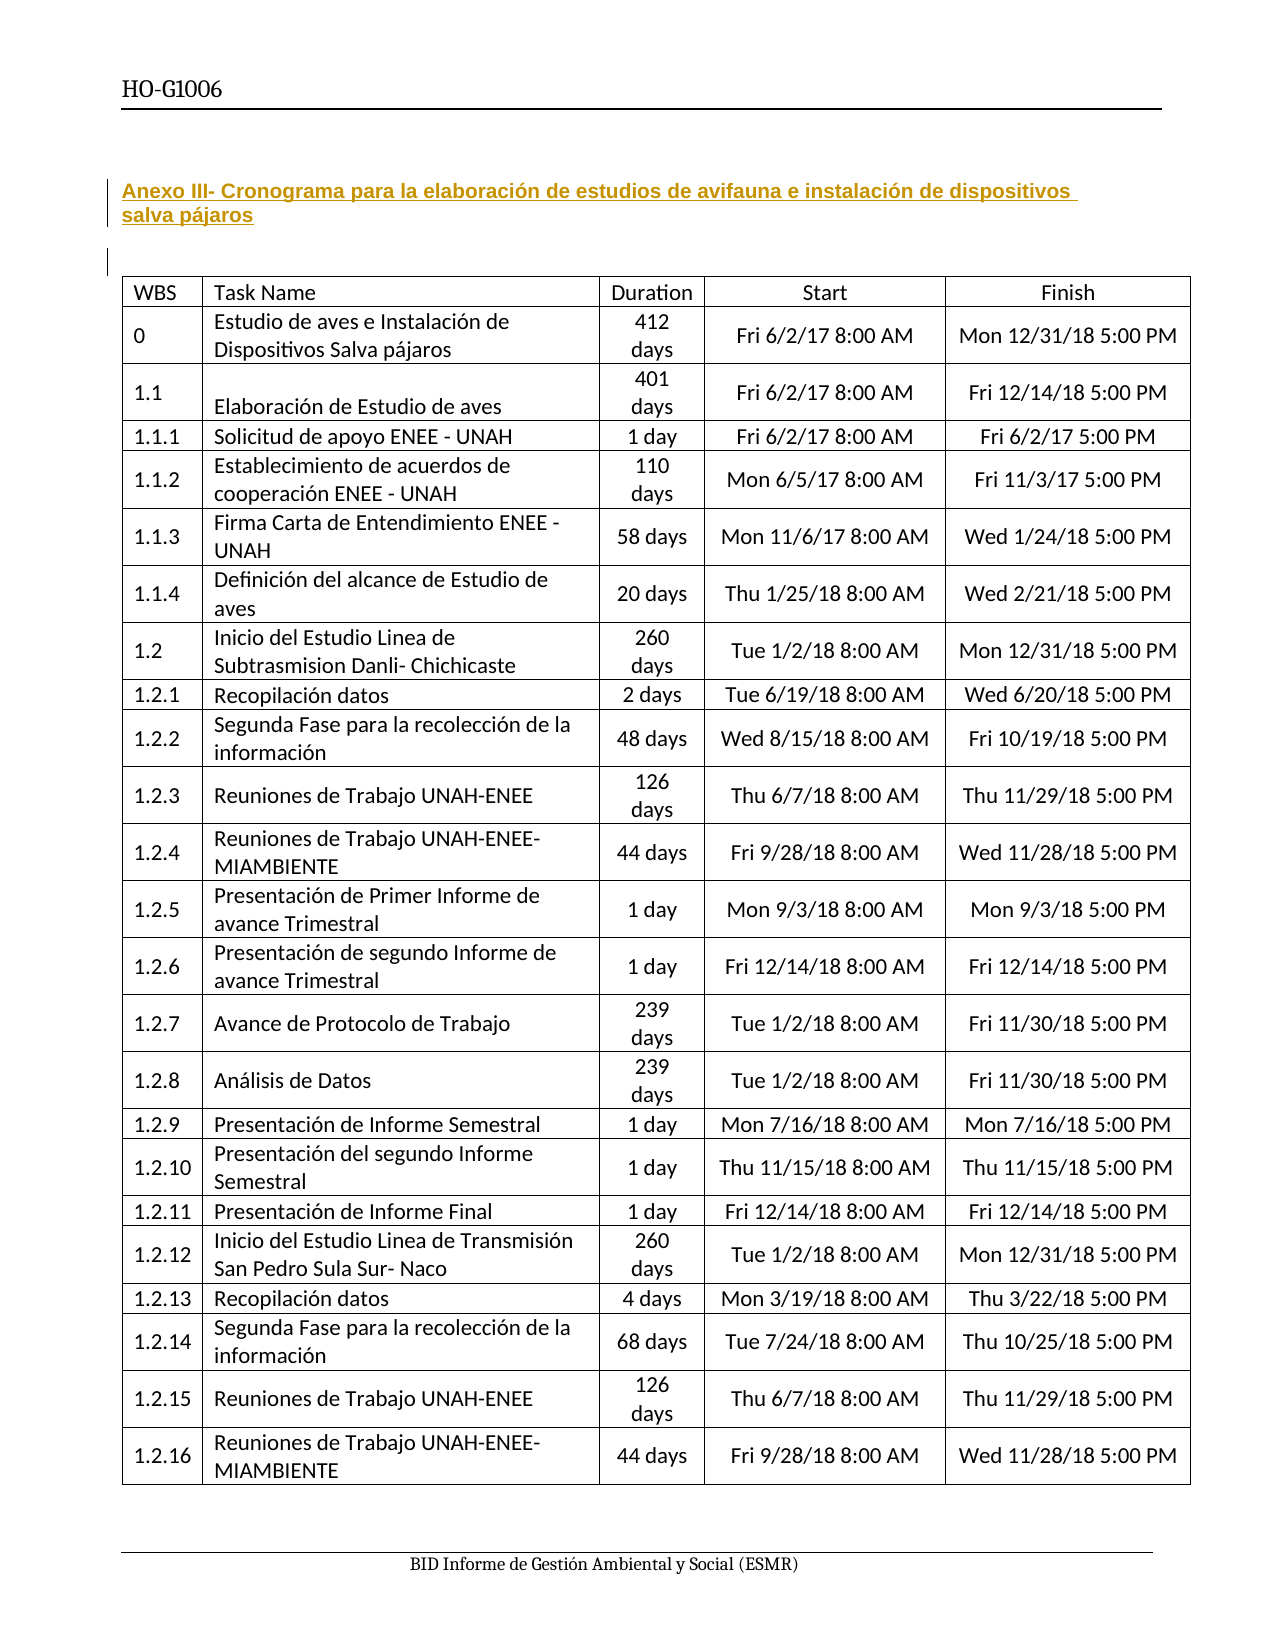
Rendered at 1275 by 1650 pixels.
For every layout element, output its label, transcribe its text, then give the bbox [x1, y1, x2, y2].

table_cell Presentación de segundo Informe de avance Trimestral [203, 938, 599, 994]
table_cell Wed 11/28/18 5:00 PM [946, 1428, 1190, 1484]
table_cell 2 days [600, 680, 704, 709]
table_cell Tue 1/2/18 8:00 AM [705, 623, 945, 679]
table_cell 1.1 [123, 364, 202, 420]
table_cell 1.1.3 [123, 509, 202, 564]
table_cell 1.2.16 [123, 1428, 202, 1484]
table_cell 1.2.14 [123, 1314, 202, 1369]
table_cell 1.2 [123, 623, 202, 679]
table_cell Thu 11/15/18 5:00 PM [946, 1139, 1190, 1195]
table_cell 401 days [600, 364, 704, 420]
table_cell Tue 1/2/18 8:00 AM [705, 1052, 945, 1108]
table_cell 4 days [600, 1284, 704, 1312]
table_cell Fri 12/14/18 8:00 AM [705, 1196, 945, 1225]
table_cell Thu 11/29/18 5:00 PM [946, 767, 1190, 823]
table_header Finish [946, 277, 1190, 306]
table_cell Elaboración de Estudio de aves [203, 364, 599, 420]
table_cell Fri 12/14/18 5:00 PM [946, 938, 1190, 994]
table_cell 1.1.1 [123, 421, 202, 450]
table_header WBS [123, 277, 202, 306]
table_cell Inicio del Estudio Linea de Transmisión San Pedro Sula Sur- Naco [203, 1226, 599, 1282]
table_cell Reuniones de Trabajo UNAH-ENEE [203, 1371, 599, 1427]
table_header Start [705, 277, 945, 306]
table_cell Recopilación datos [203, 680, 599, 709]
table_cell 1.1.2 [123, 451, 202, 507]
table_cell Recopilación datos [203, 1284, 599, 1312]
table_cell Presentación del segundo Informe Semestral [203, 1139, 599, 1195]
table_cell Thu 1/25/18 8:00 AM [705, 566, 945, 622]
table_cell Thu 11/15/18 8:00 AM [705, 1139, 945, 1195]
table_cell Wed 6/20/18 5:00 PM [946, 680, 1190, 709]
table_cell Fri 6/2/17 8:00 AM [705, 421, 945, 450]
table_cell 44 days [600, 1428, 704, 1484]
table_cell 1.2.5 [123, 881, 202, 937]
table_cell 1.2.13 [123, 1284, 202, 1312]
table_cell Fri 9/28/18 8:00 AM [705, 824, 945, 880]
table_cell 58 days [600, 509, 704, 564]
table_cell 1 day [600, 1109, 704, 1138]
table_cell Presentación de Primer Informe de avance Trimestral [203, 881, 599, 937]
table_cell Fri 6/2/17 8:00 AM [705, 364, 945, 420]
table_cell Firma Carta de Entendimiento ENEE - UNAH [203, 509, 599, 564]
table_cell 1.2.11 [123, 1196, 202, 1225]
table_cell 1.2.15 [123, 1371, 202, 1427]
table_cell Presentación de Informe Final [203, 1196, 599, 1225]
table_cell Tue 6/19/18 8:00 AM [705, 680, 945, 709]
table_cell 1.2.7 [123, 995, 202, 1051]
table_cell 110 days [600, 451, 704, 507]
table_cell 1 day [600, 421, 704, 450]
table_cell Establecimiento de acuerdos de cooperación ENEE - UNAH [203, 451, 599, 507]
table_cell 412 days [600, 307, 704, 363]
table_cell Inicio del Estudio Linea de Subtrasmision Danli- Chichicaste [203, 623, 599, 679]
table_cell Fri 10/19/18 5:00 PM [946, 710, 1190, 766]
table_cell 260 days [600, 1226, 704, 1282]
table_cell Mon 3/19/18 8:00 AM [705, 1284, 945, 1312]
table_cell Mon 12/31/18 5:00 PM [946, 1226, 1190, 1282]
table_cell 1.2.12 [123, 1226, 202, 1282]
table_cell 1.2.3 [123, 767, 202, 823]
table_cell Segunda Fase para la recolección de la información [203, 1314, 599, 1369]
table_cell Thu 6/7/18 8:00 AM [705, 1371, 945, 1427]
table_cell Mon 12/31/18 5:00 PM [946, 307, 1190, 363]
table_cell 1.2.4 [123, 824, 202, 880]
table_cell 1 day [600, 1139, 704, 1195]
table_cell Fri 11/3/17 5:00 PM [946, 451, 1190, 507]
table_cell Fri 11/30/18 5:00 PM [946, 1052, 1190, 1108]
table_cell 1.1.4 [123, 566, 202, 622]
table_cell Análisis de Datos [203, 1052, 599, 1108]
table_cell Reuniones de Trabajo UNAH-ENEE-MIAMBIENTE [203, 824, 599, 880]
table_cell Wed 1/24/18 5:00 PM [946, 509, 1190, 564]
table_header Duration [600, 277, 704, 306]
table_cell Thu 10/25/18 5:00 PM [946, 1314, 1190, 1369]
table_cell 1 day [600, 881, 704, 937]
table_cell Mon 9/3/18 5:00 PM [946, 881, 1190, 937]
table_cell 44 days [600, 824, 704, 880]
table_cell Fri 12/14/18 8:00 AM [705, 938, 945, 994]
table_cell Reuniones de Trabajo UNAH-ENEE-MIAMBIENTE [203, 1428, 599, 1484]
table_cell Avance de Protocolo de Trabajo [203, 995, 599, 1051]
table_cell Wed 2/21/18 5:00 PM [946, 566, 1190, 622]
table_cell Tue 1/2/18 8:00 AM [705, 995, 945, 1051]
table_cell 1 day [600, 938, 704, 994]
table_cell Estudio de aves e Instalación de Dispositivos Salva pájaros [203, 307, 599, 363]
table_cell Segunda Fase para la recolección de la información [203, 710, 599, 766]
table_cell Wed 8/15/18 8:00 AM [705, 710, 945, 766]
table_cell Mon 7/16/18 5:00 PM [946, 1109, 1190, 1138]
table_cell Fri 6/2/17 8:00 AM [705, 307, 945, 363]
table_cell Presentación de Informe Semestral [203, 1109, 599, 1138]
table_cell Mon 12/31/18 5:00 PM [946, 623, 1190, 679]
table_cell Fri 11/30/18 5:00 PM [946, 995, 1190, 1051]
table_header Task Name [203, 277, 599, 306]
table_cell 126 days [600, 767, 704, 823]
table_cell 1.2.1 [123, 680, 202, 709]
table_cell 1.2.2 [123, 710, 202, 766]
table_cell 1.2.8 [123, 1052, 202, 1108]
table_cell Mon 7/16/18 8:00 AM [705, 1109, 945, 1138]
table_cell Mon 6/5/17 8:00 AM [705, 451, 945, 507]
table_cell Mon 11/6/17 8:00 AM [705, 509, 945, 564]
table_cell 260 days [600, 623, 704, 679]
table_cell 1 day [600, 1196, 704, 1225]
table_cell Tue 7/24/18 8:00 AM [705, 1314, 945, 1369]
table_cell 1.2.9 [123, 1109, 202, 1138]
table_cell 239 days [600, 995, 704, 1051]
table_cell Definición del alcance de Estudio de aves [203, 566, 599, 622]
table_cell Tue 1/2/18 8:00 AM [705, 1226, 945, 1282]
table_cell Thu 11/29/18 5:00 PM [946, 1371, 1190, 1427]
table_cell 0 [123, 307, 202, 363]
table_cell Fri 12/14/18 5:00 PM [946, 364, 1190, 420]
table_cell Fri 9/28/18 8:00 AM [705, 1428, 945, 1484]
table_cell 68 days [600, 1314, 704, 1369]
table_cell 20 days [600, 566, 704, 622]
table_cell 126 days [600, 1371, 704, 1427]
table_cell Wed 11/28/18 5:00 PM [946, 824, 1190, 880]
table_cell Mon 9/3/18 8:00 AM [705, 881, 945, 937]
table_cell Fri 12/14/18 5:00 PM [946, 1196, 1190, 1225]
table_cell 239 days [600, 1052, 704, 1108]
table_cell Solicitud de apoyo ENEE - UNAH [203, 421, 599, 450]
table_cell 1.2.10 [123, 1139, 202, 1195]
table_cell Thu 3/22/18 5:00 PM [946, 1284, 1190, 1312]
table_cell Reuniones de Trabajo UNAH-ENEE [203, 767, 599, 823]
table_cell Fri 6/2/17 5:00 PM [946, 421, 1190, 450]
table_cell Thu 6/7/18 8:00 AM [705, 767, 945, 823]
table_cell 1.2.6 [123, 938, 202, 994]
table_cell 48 days [600, 710, 704, 766]
